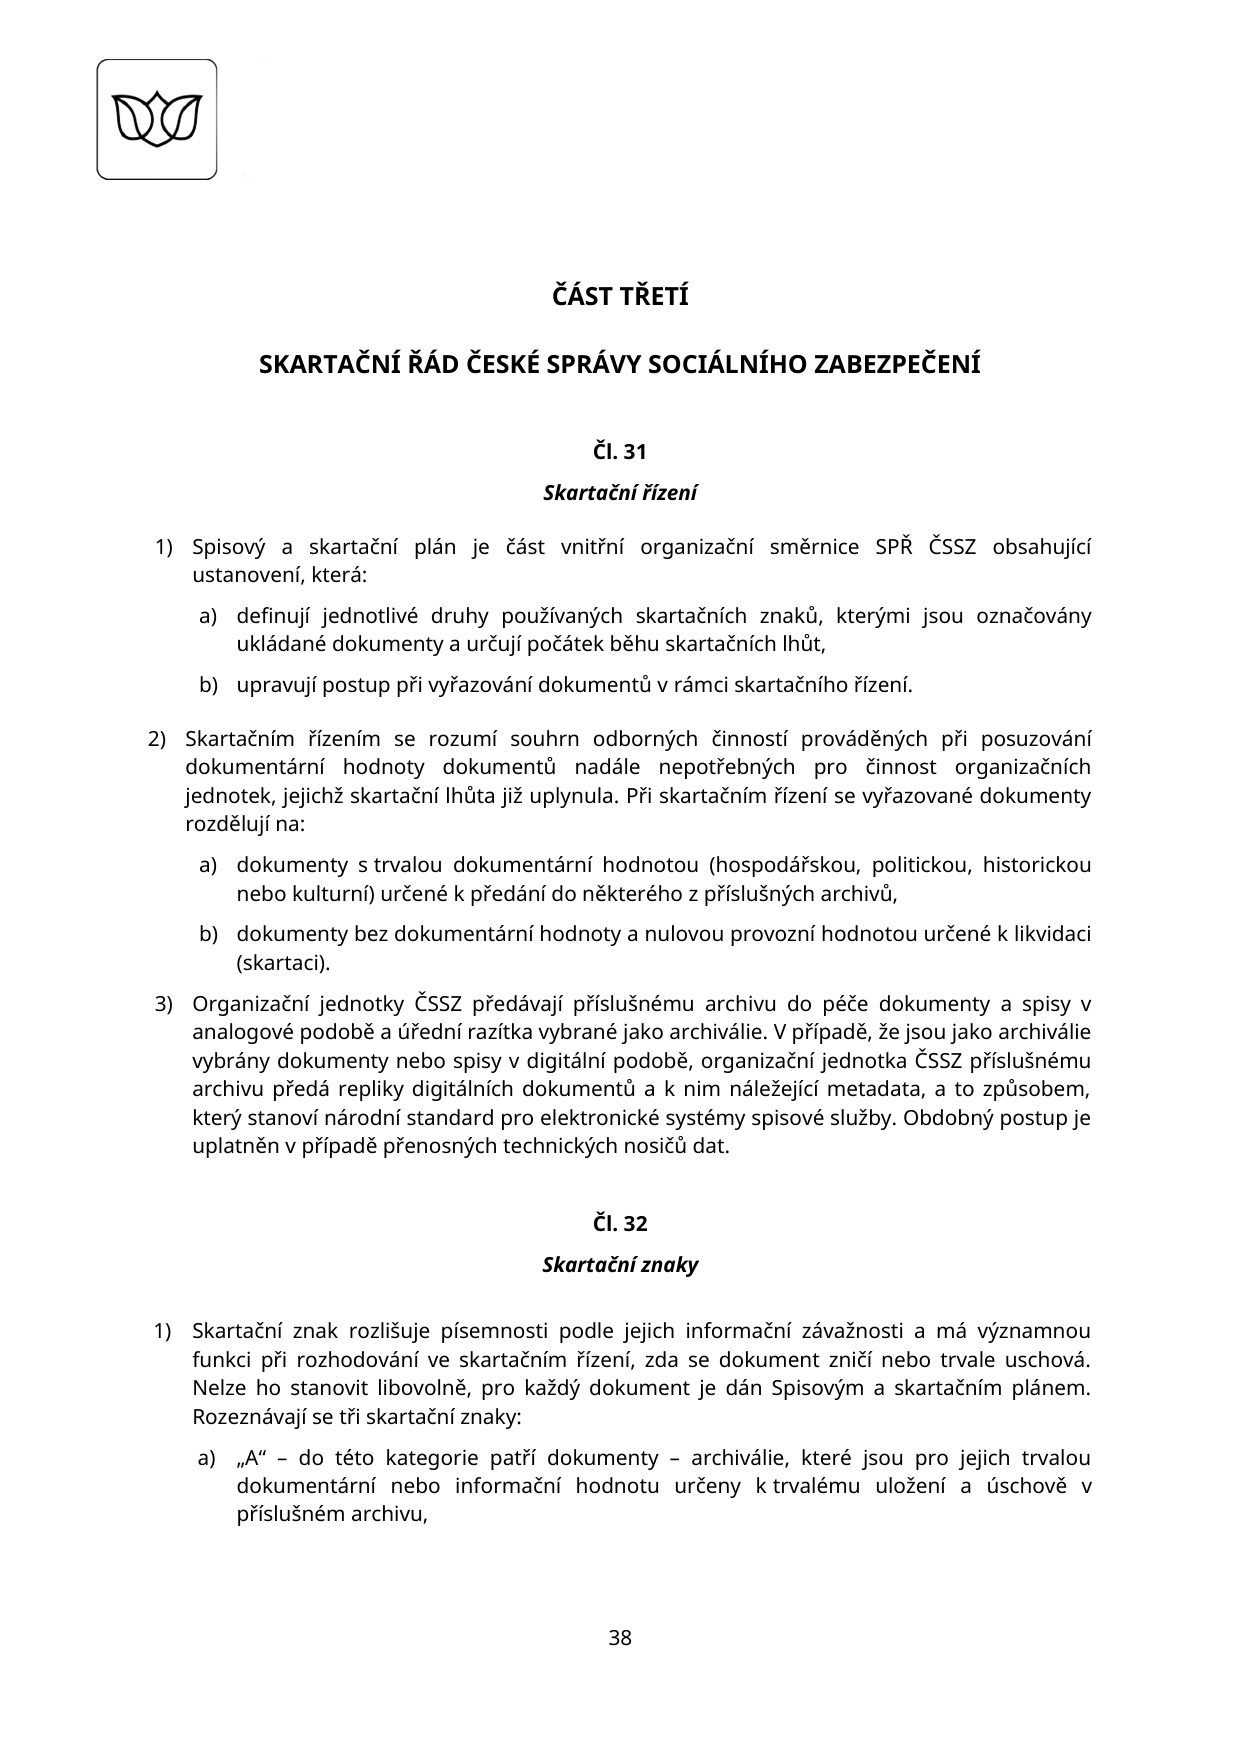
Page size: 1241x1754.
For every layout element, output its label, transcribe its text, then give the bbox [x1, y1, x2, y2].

list dokumenty bez dokumentární hodnoty a nulovou provozní hodnotou určené k likvidaci (skartaci). [199, 919, 1092, 976]
list definují jednotlivé druhy používaných skartačních znaků, kterými jsou označovány ukládané dokumenty a určují počátek běhu skartačních lhůt, [199, 601, 1092, 658]
text Skartační znaky [148, 1251, 1092, 1279]
text SKARTAČNÍ ŘÁD ČESKÉ SPRÁVY SOCIÁLNÍHO ZABEZPEČENÍ [148, 346, 1092, 381]
list „A“ – do této kategorie patří dokumenty – archiválie, které jsou pro jejich trvalou dokumentární nebo informační hodnotu určeny k trvalému uložení a úschově v příslušném archivu, [197, 1443, 1092, 1528]
list Skartačním řízením se rozumí souhrn odborných činností prováděných při posuzování dokumentární hodnoty dokumentů nadále nepotřebných pro činnost organizačních jednotek, jejichž skartační lhůta již uplynula. Při skartačním řízení se vyřazované dokumenty rozdělují na: [148, 724, 1092, 838]
list Organizační jednotky ČSSZ předávají příslušnému archivu do péče dokumenty a spisy v analogové podobě a úřední razítka vybrané jako archiválie. V případě, že jsou jako archiválie vybrány dokumenty nebo spisy v digitální podobě, organizační jednotka ČSSZ příslušnému archivu předá repliky digitálních dokumentů a k nim náležející metadata, a to způsobem, který stanoví národní standard pro elektronické systémy spisové služby. Obdobný postup je uplatněn v případě přenosných technických nosičů dat. [154, 989, 1092, 1159]
list Skartační znak rozlišuje písemnosti podle jejich informační závažnosti a má významnou funkci při rozhodování ve skartačním řízení, zda se dokument zničí nebo trvale uschová. Nelze ho stanovit libovolně, pro každý dokument je dán Spisovým a skartačním plánem. Rozeznávají se tři skartační znaky: [153, 1316, 1092, 1430]
text Čl. 32 [148, 1209, 1092, 1238]
list Spisový a skartační plán je část vnitřní organizační směrnice SPŘ ČSSZ obsahující ustanovení, která: [154, 532, 1092, 589]
text ČÁST TŘETÍ [148, 278, 1092, 312]
list upravují postup při vyřazování dokumentů v rámci skartačního řízení. [199, 671, 1092, 699]
text Čl. 31 [148, 437, 1092, 466]
list dokumenty s trvalou dokumentární hodnotou (hospodářskou, politickou, historickou nebo kulturní) určené k předání do některého z příslušných archivů, [199, 850, 1092, 907]
picture [0, 59, 1241, 180]
text Skartační řízení [148, 478, 1092, 507]
